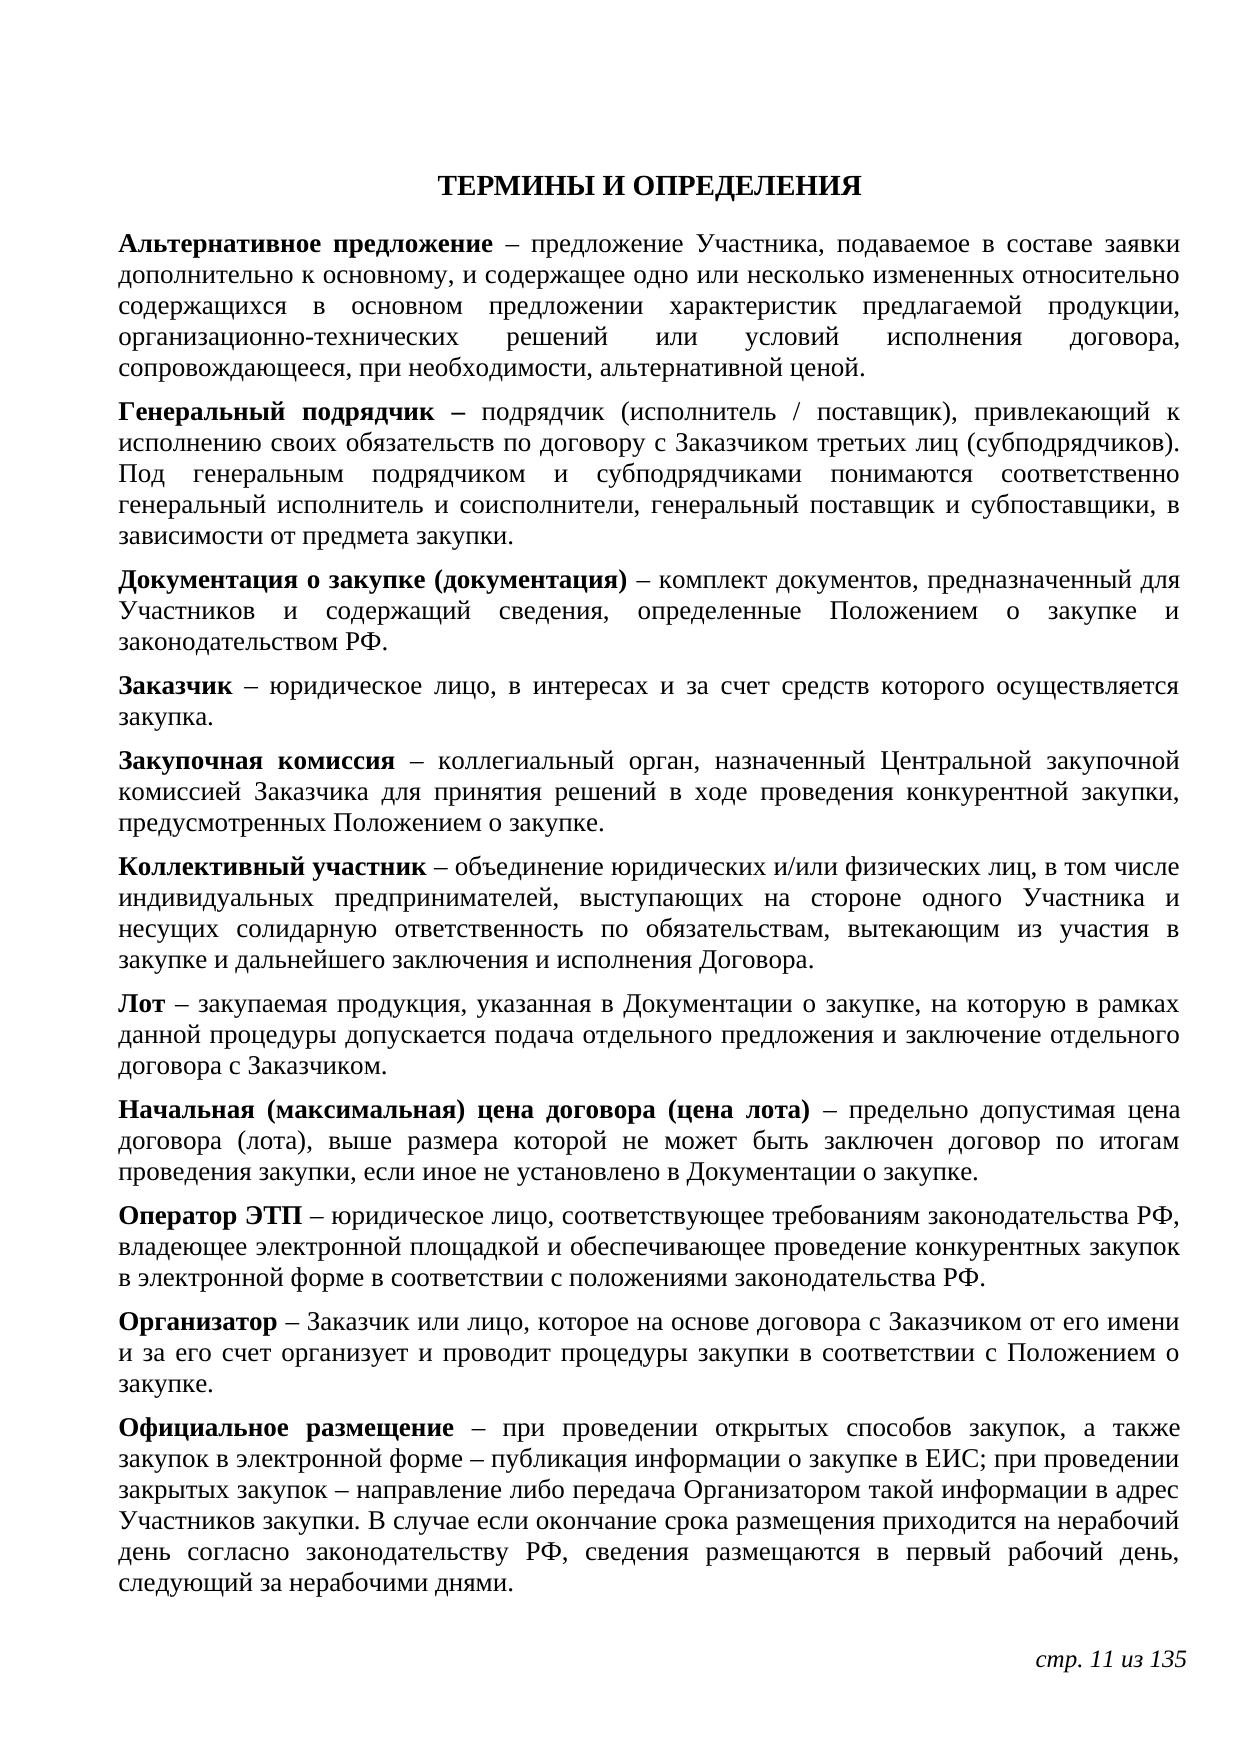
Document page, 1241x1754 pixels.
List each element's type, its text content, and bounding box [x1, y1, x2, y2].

text Организатор – Заказчик или лицо, которое на основе договора с Заказчиком от его имени и за его счет организует и проводит процедуры закупки в соответствии с Положением о закупке. [118, 1305, 1181, 1398]
subtitle ТЕРМИНЫ И ОПРЕДЕЛЕНИЯ [118, 168, 1181, 202]
text Закупочная комиссия – коллегиальный орган, назначенный Центральной закупочной комиссией Заказчика для принятия решений в ходе проведения конкурентной закупки, предусмотренных Положением о закупке. [118, 744, 1181, 837]
text Официальное размещение – при проведении открытых способов закупок, а также закупок в электронной форме – публикация информации о закупке в ЕИС; при проведении закрытых закупок – направление либо передача Организатором такой информации в адрес Участников закупки. В случае если окончание срока размещения приходится на нерабочий день согласно законодательству РФ, сведения размещаются в первый рабочий день, следующий за нерабочими днями. [118, 1411, 1181, 1597]
text Альтернативное предложение – предложение Участника, подаваемое в составе заявки дополнительно к основному, и содержащее одно или несколько измененных относительно содержащихся в основном предложении характеристик предлагаемой продукции, организационно-технических решений или условий исполнения договора, сопровождающееся, при необходимости, альтернативной ценой. [118, 227, 1181, 382]
text Лот – закупаемая продукция, указанная в Документации о закупке, на которую в рамках данной процедуры допускается подача отдельного предложения и заключение отдельного договора с Заказчиком. [118, 987, 1181, 1080]
text Генеральный подрядчик – подрядчик (исполнитель / поставщик), привлекающий к исполнению своих обязательств по договору с Заказчиком третьих лиц (субподрядчиков). Под генеральным подрядчиком и субподрядчиками понимаются соответственно генеральный исполнитель и соисполнители, генеральный поставщик и субпоставщики, в зависимости от предмета закупки. [118, 395, 1181, 551]
text Начальная (максимальная) цена договора (цена лота) – предельно допустимая цена договора (лота), выше размера которой не может быть заключен договор по итогам проведения закупки, если иное не установлено в Документации о закупке. [118, 1093, 1181, 1186]
text Документация о закупке (документация) – комплект документов, предназначенный для Участников и содержащий сведения, определенные Положением о закупке и законодательством РФ. [118, 563, 1181, 657]
text Оператор ЭТП – юридическое лицо, соответствующее требованиям законодательства РФ, владеющее электронной площадкой и обеспечивающее проведение конкурентных закупок в электронной форме в соответствии с положениями законодательства РФ. [118, 1199, 1181, 1292]
text Заказчик – юридическое лицо, в интересах и за счет средств которого осуществляется закупка. [118, 669, 1181, 731]
text Коллективный участник – объединение юридических и/или физических лиц, в том числе индивидуальных предпринимателей, выступающих на стороне одного Участника и несущих солидарную ответственность по обязательствам, вытекающим из участия в закупке и дальнейшего заключения и исполнения Договора. [118, 850, 1181, 974]
